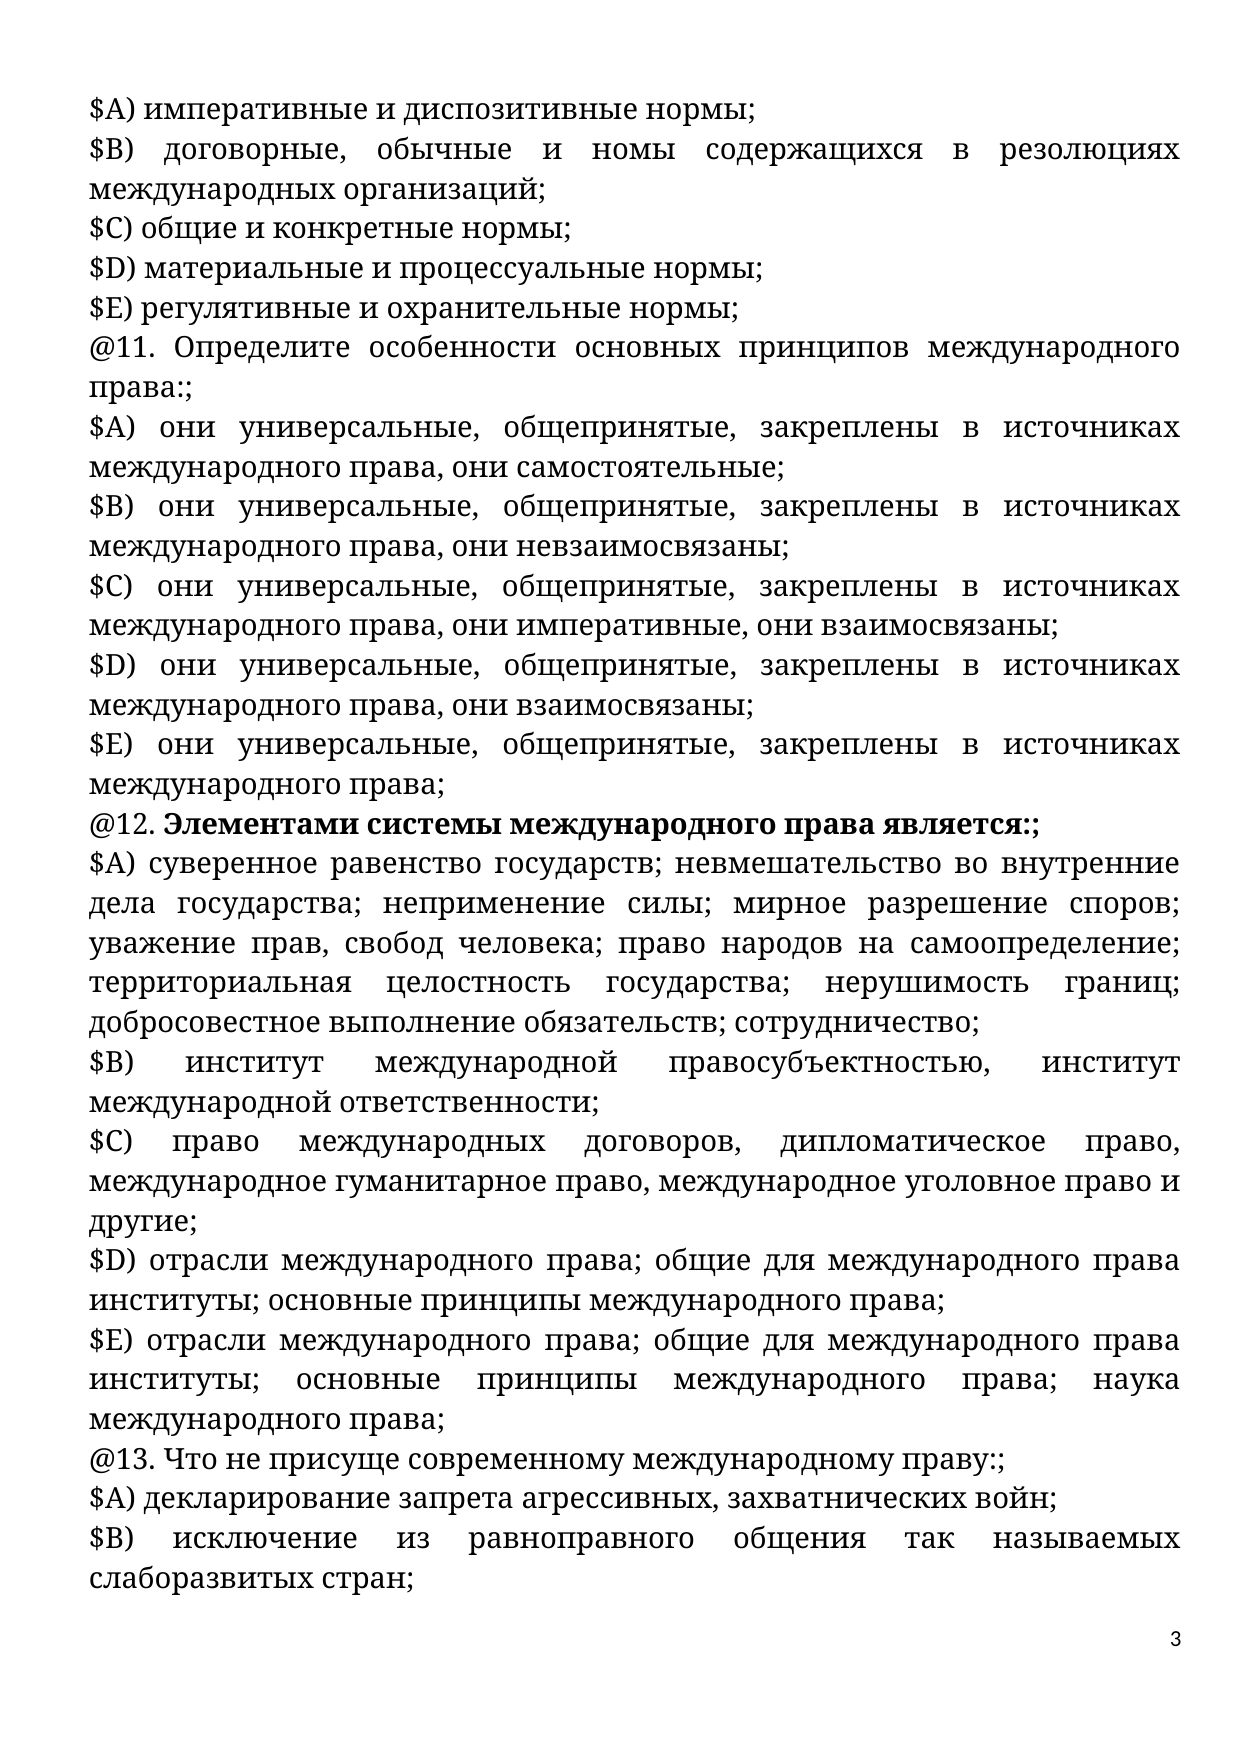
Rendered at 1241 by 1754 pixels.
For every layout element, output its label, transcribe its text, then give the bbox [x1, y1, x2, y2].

subtitle $B) договорные, обычные и номы содержащихся в резолюциях международных организаций; [89, 128, 1181, 208]
subtitle @11. Определите особенности основных принципов международного права:; [89, 327, 1181, 406]
text $E) они универсальные, общепринятые, закреплены в источниках международного права; [89, 724, 1181, 803]
subtitle $C) общие и конкретные нормы; [89, 208, 1181, 247]
subtitle $A) императивные и диспозитивные нормы; [89, 89, 1181, 128]
text $E) отрасли международного права; общие для международного права институты; основные принципы международного права; наука международного права; [89, 1319, 1181, 1438]
text $C) право международных договоров, дипломатическое право, международное гуманитарное право, международное уголовное право и другие; [89, 1121, 1181, 1239]
subtitle @12. Элементами системы международного права является:; [89, 803, 1181, 843]
text $D) они универсальные, общепринятые, закреплены в источниках международного права, они взаимосвязаны; [89, 644, 1181, 724]
text $D) отрасли международного права; общие для международного права институты; основные принципы международного права; [89, 1239, 1181, 1319]
subtitle @13. Что не присуще современному международному праву:; [89, 1438, 1181, 1478]
text $B) институт международной правосубъектностью, институт международной ответственности; [89, 1041, 1181, 1121]
text $A) они универсальные, общепринятые, закреплены в источниках международного права, они самостоятельные; [89, 406, 1181, 486]
text $A) суверенное равенство государств; невмешательство во внутренние дела государства; неприменение силы; мирное разрешение споров; уважение прав, свобод человека; право народов на самоопределение; территориальная целостность государства; нерушимость границ; добросовестное выполнение обязательств; сотрудничество; [89, 843, 1181, 1041]
text $C) они универсальные, общепринятые, закреплены в источниках международного права, они императивные, они взаимосвязаны; [89, 565, 1181, 644]
text $B) они универсальные, общепринятые, закреплены в источниках международного права, они невзаимосвязаны; [89, 486, 1181, 565]
subtitle $E) регулятивные и охранительные нормы; [89, 287, 1181, 327]
text $B) исключение из равноправного общения так называемых слаборазвитых стран; [89, 1517, 1181, 1597]
subtitle $D) материальные и процессуальные нормы; [89, 247, 1181, 287]
text $A) декларирование запрета агрессивных, захватнических войн; [89, 1478, 1181, 1517]
